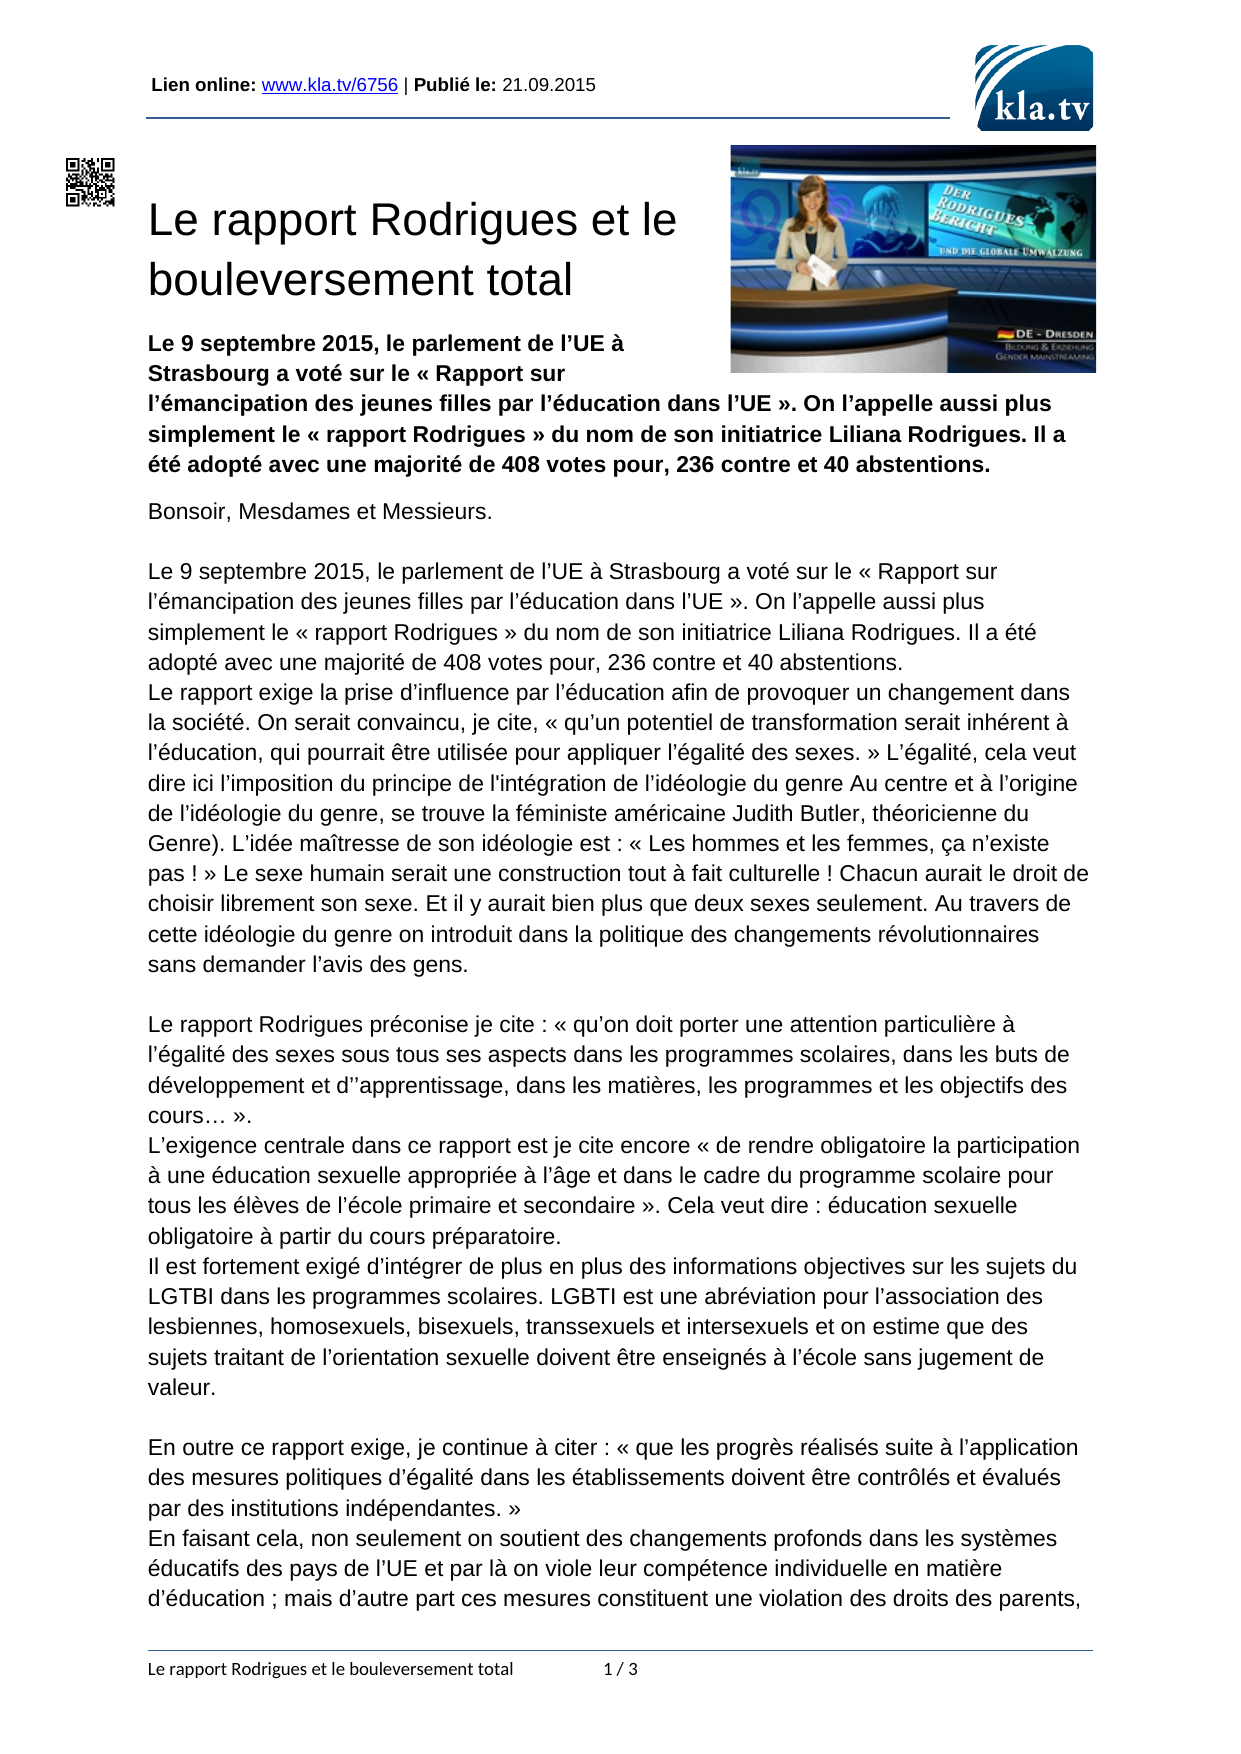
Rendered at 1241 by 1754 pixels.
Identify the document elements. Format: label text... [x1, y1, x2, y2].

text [148, 498, 1093, 1612]
text Le 9 septembre 2015, le parlement de l’UE à Strasbourg a voté sur le « Rapport sur l’émancipation des jeunes filles par l’éducation dans l’UE ». On l’appelle aussi plus simplement le « rapport Rodrigues » du nom de son initiatrice Liliana Rodrigues. Il a été adopté avec une majorité de 408 votes pour, 236 contre et 40 abstentions. [148, 330, 1093, 477]
text Le rapport Rodrigues et le bouleversement total [148, 192, 1093, 306]
